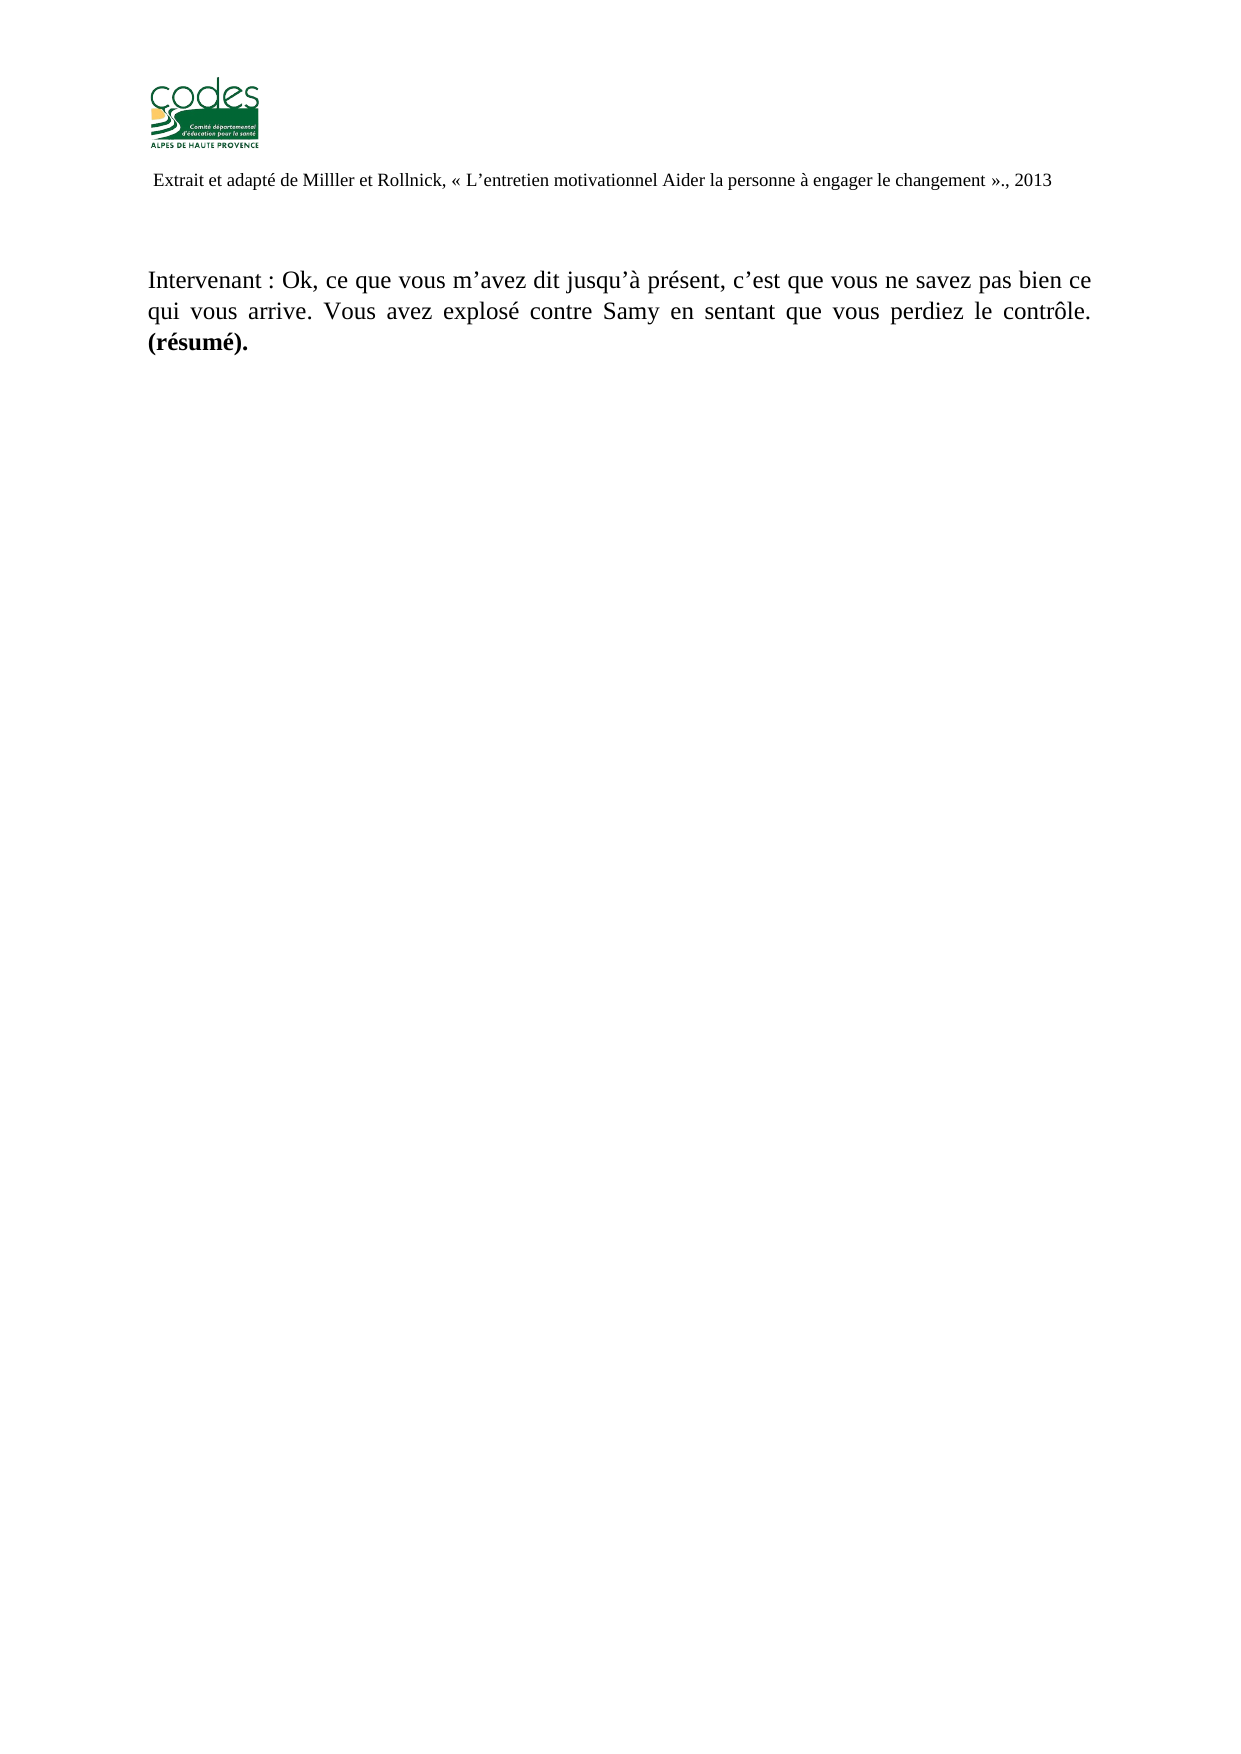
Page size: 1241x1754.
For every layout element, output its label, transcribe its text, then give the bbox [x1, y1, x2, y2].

picture [147, 73, 260, 150]
text Intervenant : Ok, ce que vous m’avez dit jusqu’à présent, c’est que vous ne savez pas bien ce qui vous arrive. Vous avez explosé contre Samy en sentant que vous perdiez le contrôle. (résumé). [148, 265, 1093, 356]
